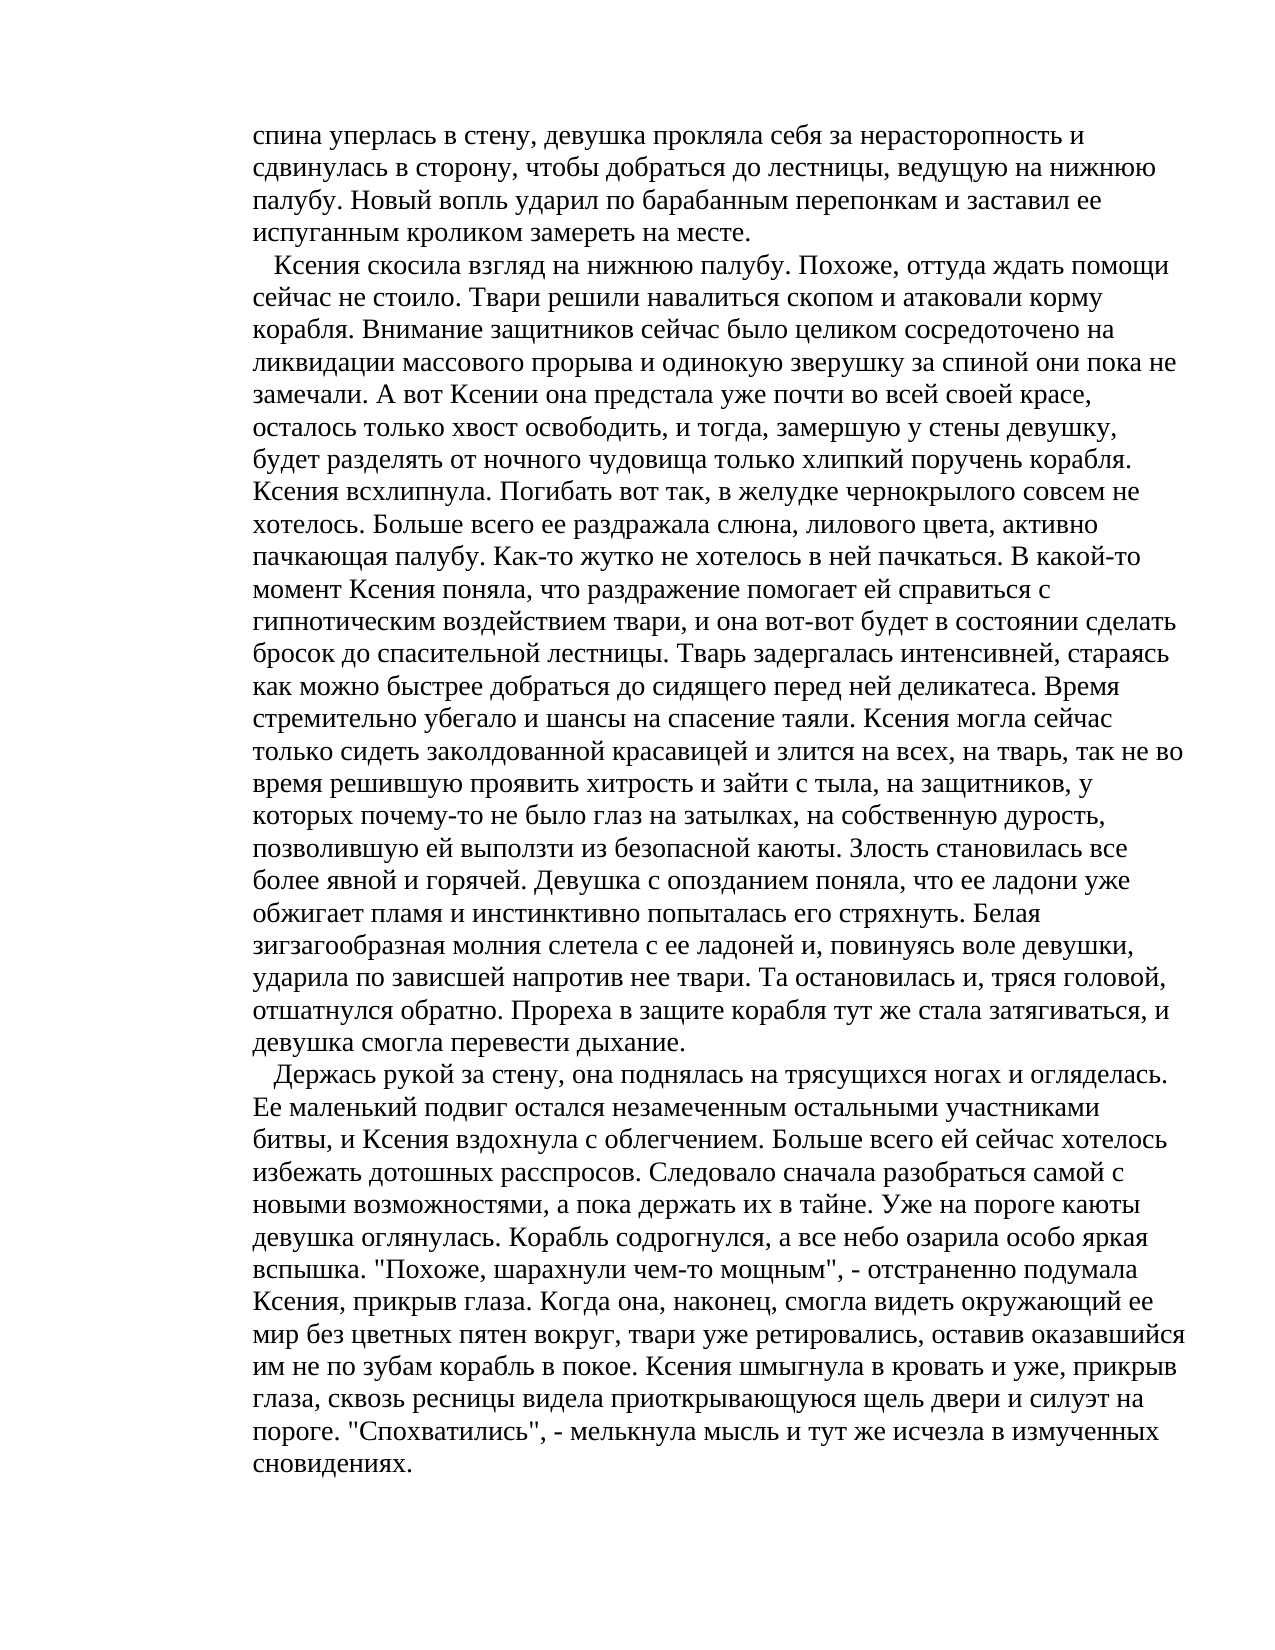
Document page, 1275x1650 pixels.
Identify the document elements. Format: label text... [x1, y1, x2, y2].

text Держась рукой за стену, она поднялась на трясущихся ногах и огляделась. Ее маленький подвиг остался незамеченным остальными участниками битвы, и Ксения вздохнула с облегчением. Больше всего ей сейчас хотелось избежать дотошных расспросов. Следовало сначала разобраться самой с новыми возможностями, а пока держать их в тайне. Уже на пороге каюты девушка оглянулась. Корабль содрогнулся, а все небо озарила особо яркая вспышка. "Похоже, шарахнули чем-то мощным", - отстраненно подумала Ксения, прикрыв глаза. Когда она, наконец, смогла видеть окружающий ее мир без цветных пятен вокруг, твари уже ретировались, оставив оказавшийся им не по зубам корабль в покое. Ксения шмыгнула в кровать и уже, прикрыв глаза, сквозь ресницы видела приоткрывающуюся щель двери и силуэт на пороге. "Спохватились", - мелькнула мысль и тут же исчезла в измученных сновидениях. [252, 1058, 1186, 1479]
text Ксения скосила взгляд на нижнюю палубу. Похоже, оттуда ждать помощи сейчас не стоило. Твари решили навалиться скопом и атаковали корму корабля. Внимание защитников сейчас было целиком сосредоточено на ликвидации массового прорыва и одинокую зверушку за спиной они пока не замечали. А вот Ксении она предстала уже почти во всей своей красе, осталось только хвост освободить, и тогда, замершую у стены девушку, будет разделять от ночного чудовища только хлипкий поручень корабля. Ксения всхлипнула. Погибать вот так, в желудке чернокрылого совсем не хотелось. Больше всего ее раздражала слюна, лилового цвета, активно пачкающая палубу. Как-то жутко не хотелось в ней пачкаться. В какой-то момент Ксения поняла, что раздражение помогает ей справиться с гипнотическим воздействием твари, и она вот-вот будет в состоянии сделать бросок до спасительной лестницы. Тварь задергалась интенсивней, стараясь как можно быстрее добраться до сидящего перед ней деликатеса. Время стремительно убегало и шансы на спасение таяли. Ксения могла сейчас только сидеть заколдованной красавицей и злится на всех, на тварь, так не во время решившую проявить хитрость и зайти с тыла, на защитников, у которых почему-то не было глаз на затылках, на собственную дурость, позволившую ей выползти из безопасной каюты. Злость становилась все более явной и горячей. Девушка с опозданием поняла, что ее ладони уже обжигает пламя и инстинктивно попыталась его стряхнуть. Белая зигзагообразная молния слетела с ее ладоней и, повинуясь воле девушки, ударила по зависшей напротив нее твари. Та остановилась и, тряся головой, отшатнулся обратно. Прореха в защите корабля тут же стала затягиваться, и девушка смогла перевести дыхание. [252, 248, 1186, 1058]
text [252, 118, 1186, 248]
